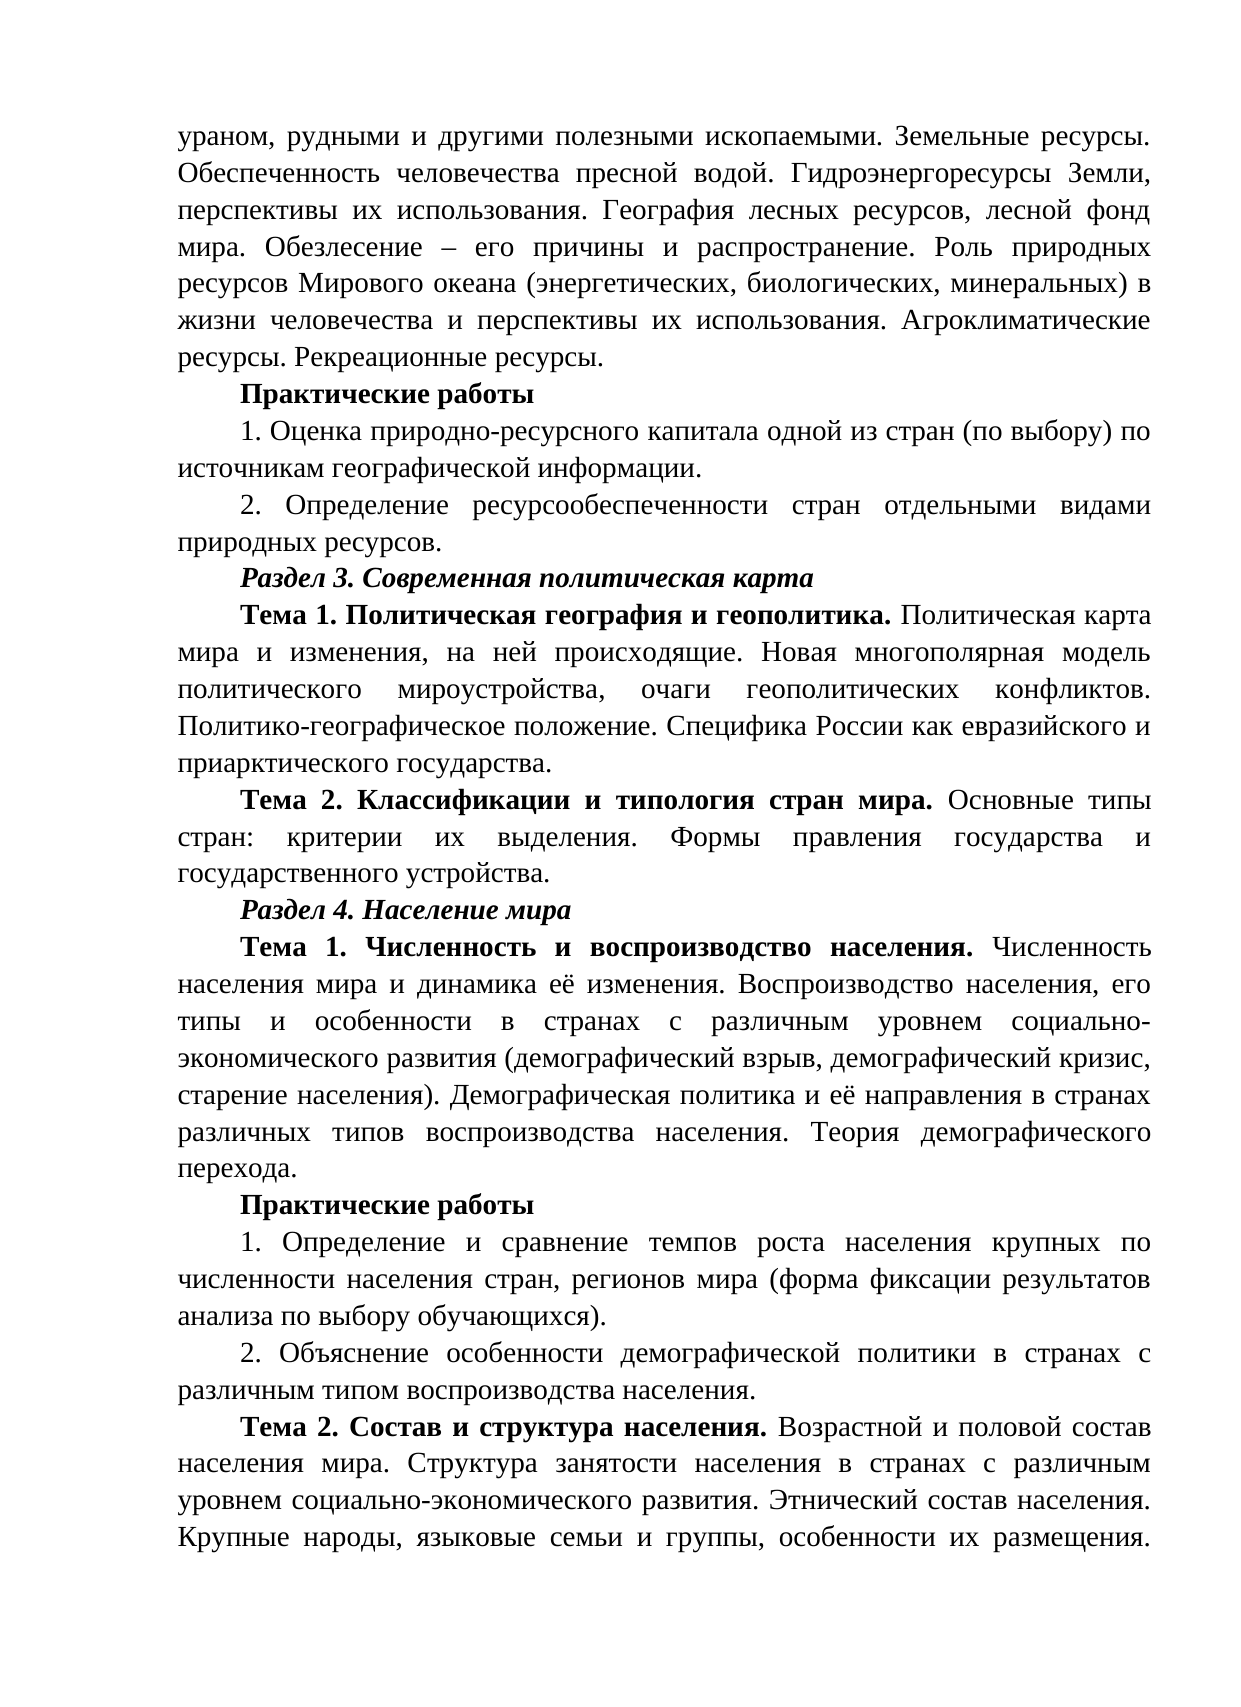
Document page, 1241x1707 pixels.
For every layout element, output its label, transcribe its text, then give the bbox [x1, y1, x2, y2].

text Практические работы [177, 1187, 1152, 1221]
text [177, 118, 1152, 373]
text Практические работы [177, 376, 1152, 410]
text Тема 2. Классификации и типология стран мира. Основные типы стран: критерии их выделения. Формы правления государства и государственного устройства. [177, 782, 1152, 889]
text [177, 1409, 1152, 1553]
text 1. Определение и сравнение темпов роста населения крупных по численности населения стран, регионов мира (форма фиксации результатов анализа по выбору обучающихся). [177, 1224, 1152, 1332]
text Тема 1. Политическая география и геополитика. Политическая карта мира и изменения, на ней происходящие. Новая многополярная модель политического мироустройства, очаги геополитических конфликтов. Политико-географическое положение. Специфика России как евразийского и приарктического государства. [177, 597, 1152, 778]
text Раздел 4. Население мира [177, 892, 1152, 926]
text 2. Определение ресурсообеспеченности стран отдельными видами природных ресурсов. [177, 487, 1152, 557]
text Тема 1. Численность и воспроизводство населения. Численность населения мира и динамика её изменения. Воспроизводство населения, его типы и особенности в странах с различным уровнем социально-экономического развития (демографический взрыв, демографический кризис, старение населения). Демографическая политика и её направления в странах различных типов воспроизводства населения. Теория демографического перехода. [177, 929, 1152, 1184]
text 1. Оценка природно-ресурсного капитала одной из стран (по выбору) по источникам географической информации. [177, 413, 1152, 483]
text 2. Объяснение особенности демографической политики в странах с различным типом воспроизводства населения. [177, 1335, 1152, 1405]
text Раздел 3. Современная политическая карта [177, 561, 1152, 594]
